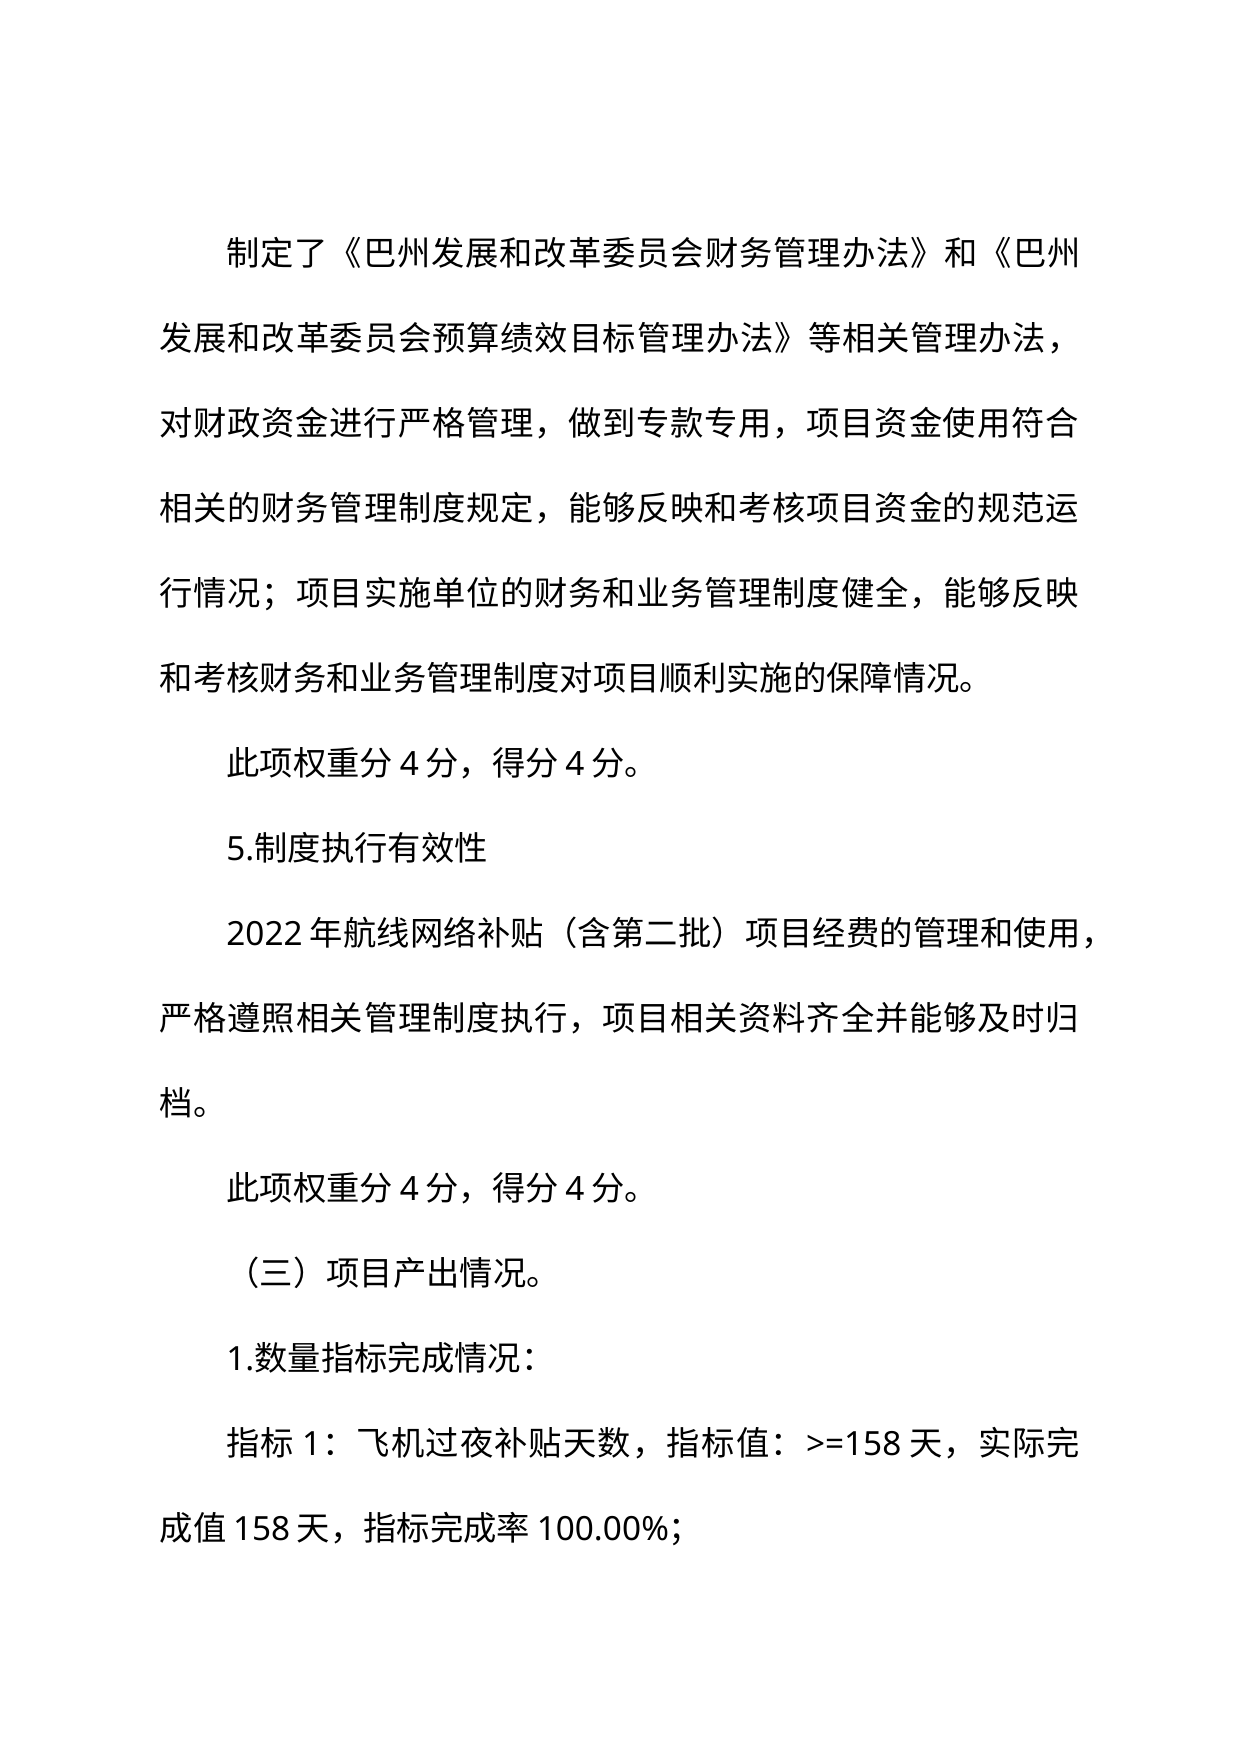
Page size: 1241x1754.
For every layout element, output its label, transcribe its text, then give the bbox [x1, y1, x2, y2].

title 制定了《巴州发展和改革委员会财务管理办法》和《巴州发展和改革委员会预算绩效目标管理办法》等相关管理办法，对财政资金进行严格管理，做到专款专用，项目资金使用符合相关的财务管理制度规定，能够反映和考核项目资金的规范运行情况；项目实施单位的财务和业务管理制度健全，能够反映和考核财务和业务管理制度对项目顺利实施的保障情况。 [159, 209, 1081, 719]
list 1.数量指标完成情况： [159, 1314, 1081, 1399]
text 5.制度执行有效性 [159, 804, 1081, 889]
title 此项权重分4分，得分4分。 [159, 719, 1081, 804]
text 2022年航线网络补贴（含第二批）项目经费的管理和使用，严格遵照相关管理制度执行，项目相关资料齐全并能够及时归档。 [159, 889, 1081, 1144]
list 指标1：飞机过夜补贴天数，指标值：>=158天，实际完成值158天，指标完成率100.00%； [159, 1399, 1081, 1569]
text （三）项目产出情况。 [159, 1229, 1081, 1314]
text 此项权重分4分，得分4分。 [159, 1144, 1081, 1229]
